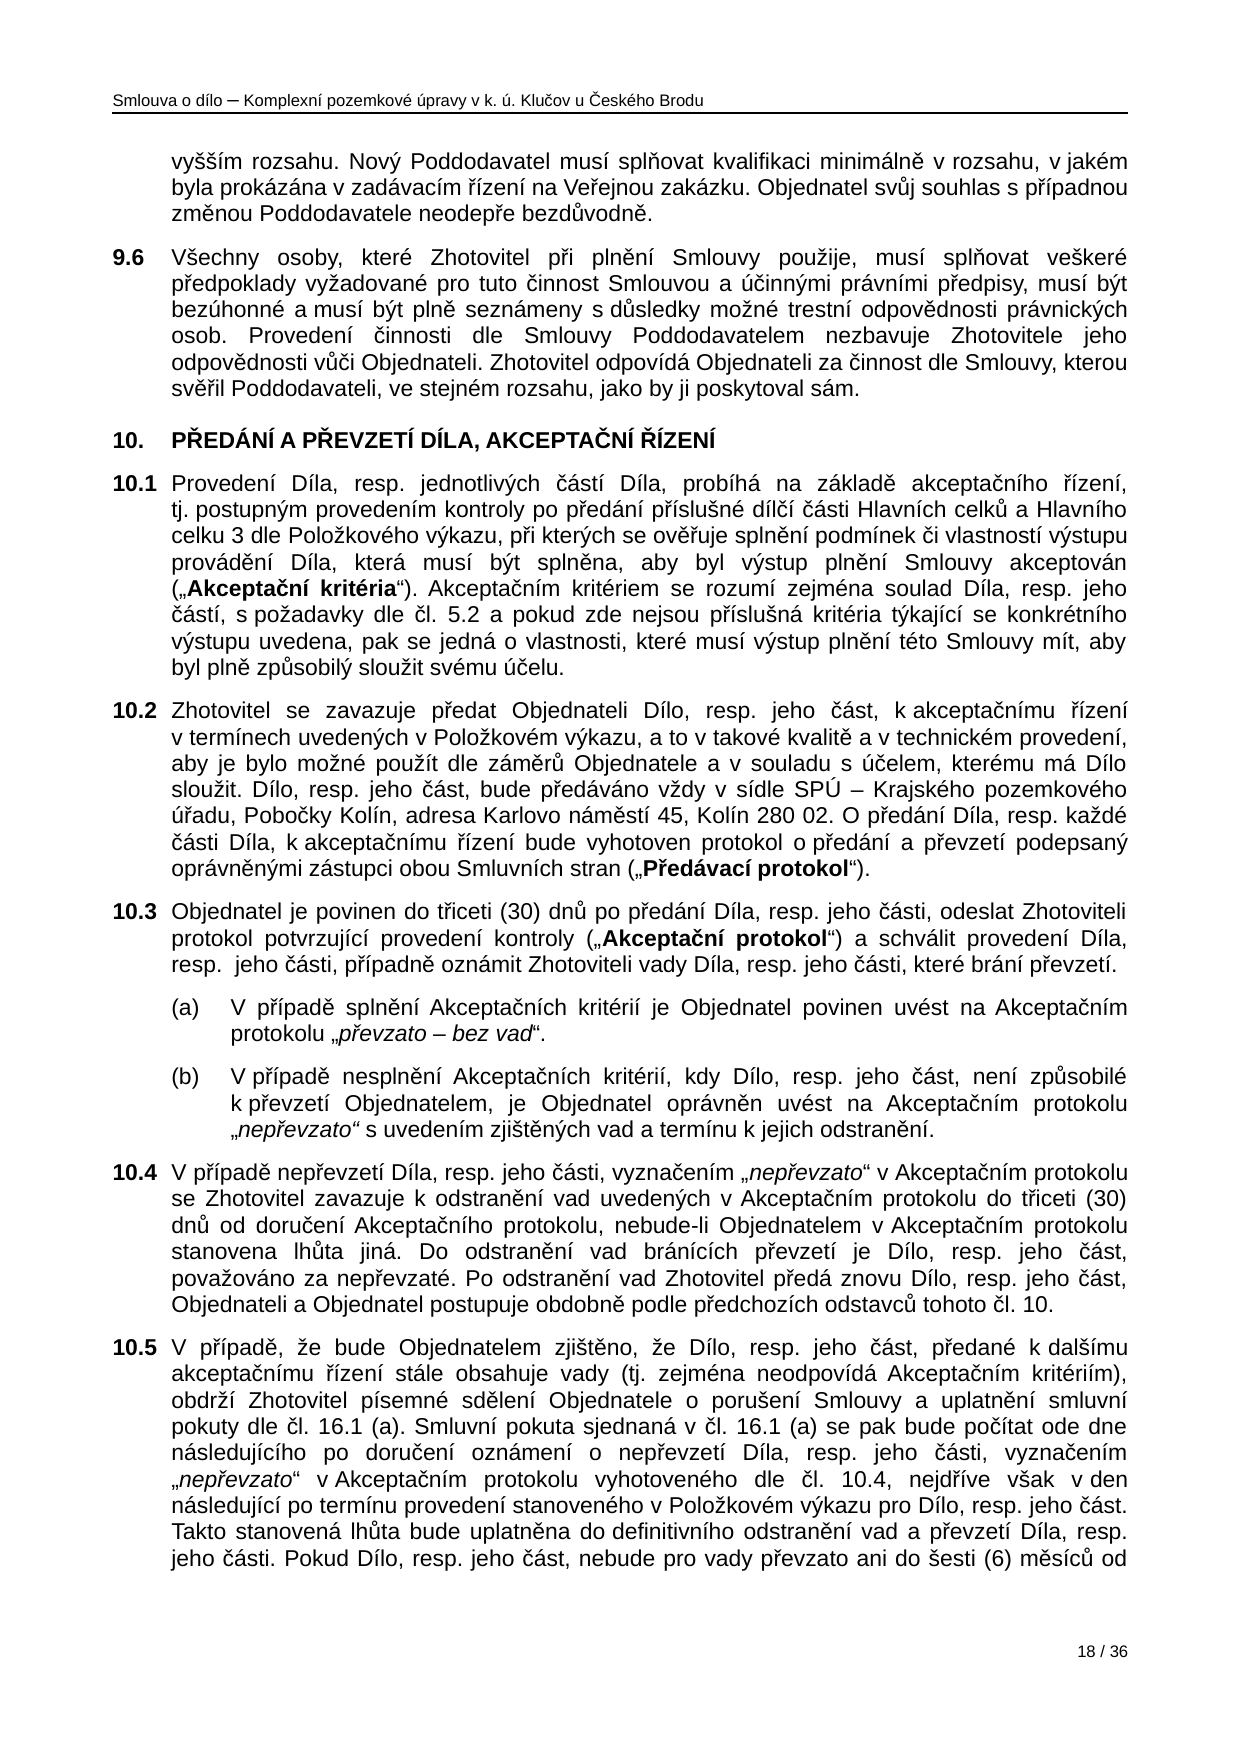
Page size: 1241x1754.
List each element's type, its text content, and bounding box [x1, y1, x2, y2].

text Provedení Díla, resp. jednotlivých částí Díla, probíhá na základě akceptačního řízení, tj. postupným provedením kontroly po předání příslušné dílčí části Hlavních celků a Hlavního celku 3 dle Položkového výkazu, při kterých se ověřuje splnění podmínek či vlastností výstupu provádění Díla, která musí být splněna, aby byl výstup plnění Smlouvy akceptován („Akceptační kritéria“). Akceptačním kritériem se rozumí zejména soulad Díla, resp. jeho částí, s požadavky dle čl. 5.2 a pokud zde nejsou příslušná kritéria týkající se konkrétního výstupu uvedena, pak se jedná o vlastnosti, které musí výstup plnění této Smlouvy mít, aby byl plně způsobilý sloužit svému účelu. [112, 469, 1128, 680]
text Zhotovitel se zavazuje předat Objednateli Dílo, resp. jeho část, k akceptačnímu řízení v termínech uvedených v Položkovém výkazu, a to v takové kvalitě a v technickém provedení, aby je bylo možné použít dle záměrů Objednatele a v souladu s účelem, kterému má Dílo sloužit. Dílo, resp. jeho část, bude předáváno vždy v sídle SPÚ – Krajského pozemkového úřadu, Pobočky Kolín, adresa Karlovo náměstí 45, Kolín 280 02. O předání Díla, resp. každé části Díla, k akceptačnímu řízení bude vyhotoven protokol o předání a převzetí podepsaný oprávněnými zástupci obou Smluvních stran („Předávací protokol“). [112, 697, 1128, 882]
text Objednatel je povinen do třiceti (30) dnů po předání Díla, resp. jeho části, odeslat Zhotoviteli protokol potvrzující provedení kontroly („Akceptační protokol“) a schválit provedení Díla, resp. jeho části, případně oznámit Zhotoviteli vady Díla, resp. jeho části, které brání převzetí. [112, 898, 1128, 977]
list V případě splnění Akceptačních kritérií je Objednatel povinen uvést na Akceptačním protokolu „převzato – bez vad“. [171, 994, 1128, 1047]
text V případě nepřevzetí Díla, resp. jeho části, vyznačením „nepřevzato“ v Akceptačním protokolu se Zhotovitel zavazuje k odstranění vad uvedených v Akceptačním protokolu do třiceti (30) dnů od doručení Akceptačního protokolu, nebude-li Objednatelem v Akceptačním protokolu stanovena lhůta jiná. Do odstranění vad bránících převzetí je Dílo, resp. jeho část, považováno za nepřevzaté. Po odstranění vad Zhotovitel předá znovu Dílo, resp. jeho část, Objednateli a Objednatel postupuje obdobně podle předchozích odstavců tohoto čl. 10. [112, 1159, 1128, 1317]
list V případě nesplnění Akceptačních kritérií, kdy Dílo, resp. jeho část, není způsobilé k převzetí Objednatelem, je Objednatel oprávněn uvést na Akceptačním protokolu „nepřevzato“ s uvedením zjištěných vad a termínu k jejich odstranění. [171, 1063, 1128, 1142]
text Všechny osoby, které Zhotovitel při plnění Smlouvy použije, musí splňovat veškeré předpoklady vyžadované pro tuto činnost Smlouvou a účinnými právními předpisy, musí být bezúhonné a musí být plně seznámeny s důsledky možné trestní odpovědnosti právnických osob. Provedení činnosti dle Smlouvy Poddodavatelem nezbavuje Zhotovitele jeho odpovědnosti vůči Objednateli. Zhotovitel odpovídá Objednateli za činnost dle Smlouvy, kterou svěřil Poddodavateli, ve stejném rozsahu, jako by ji poskytoval sám. [112, 243, 1128, 402]
text Předání a převzetí Díla, Akceptační řízení [112, 427, 1128, 453]
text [112, 148, 1128, 227]
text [112, 1334, 1128, 1571]
